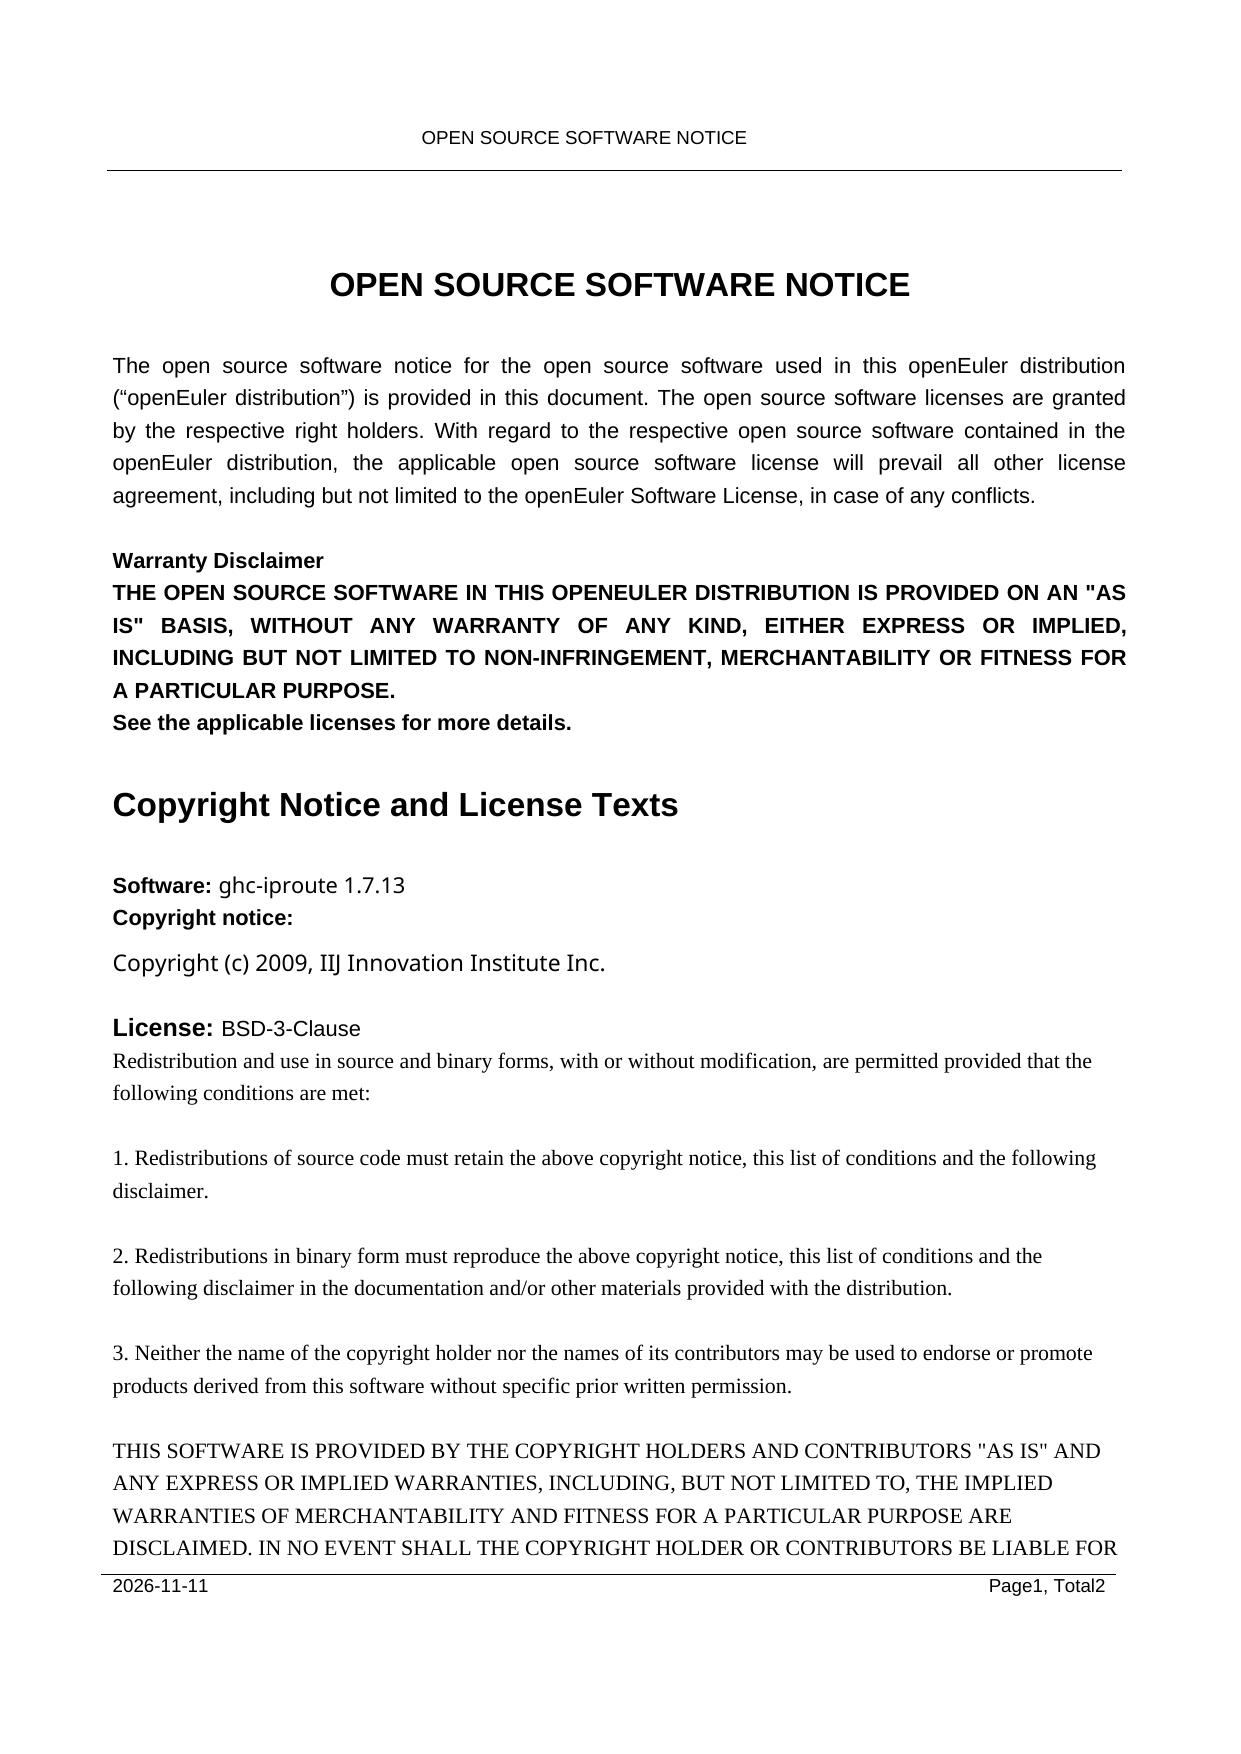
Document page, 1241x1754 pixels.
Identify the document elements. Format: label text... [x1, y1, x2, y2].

text Warranty Disclaimer [112, 544, 1128, 576]
text Copyright (c) 2009, IIJ Innovation Institute Inc. [112, 947, 1128, 1012]
text THE OPEN SOURCE SOFTWARE IN THIS OPENEULER DISTRIBUTION IS PROVIDED ON AN "AS IS" BASIS, WITHOUT ANY WARRANTY OF ANY KIND, EITHER EXPRESS OR IMPLIED, INCLUDING BUT NOT LIMITED TO NON-INFRINGEMENT, MERCHANTABILITY OR FITNESS FOR A PARTICULAR PURPOSE. See the applicable licenses for more details. [112, 576, 1128, 739]
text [112, 1044, 1128, 1564]
text License: BSD-3-Clause [112, 1012, 1128, 1044]
title Software: ghc-iproute 1.7.13 [112, 869, 1128, 901]
text Copyright notice: [112, 901, 1128, 934]
text OPEN SOURCE SOFTWARE NOTICE [112, 251, 1128, 316]
text Copyright Notice and License Texts [112, 771, 1128, 836]
text The open source software notice for the open source software used in this openEuler distribution (“openEuler distribution”) is provided in this document. The open source software licenses are granted by the respective right holders. With regard to the respective open source software contained in the openEuler distribution, the applicable open source software license will prevail all other license agreement, including but not limited to the openEuler Software License, in case of any conflicts. [112, 349, 1128, 511]
